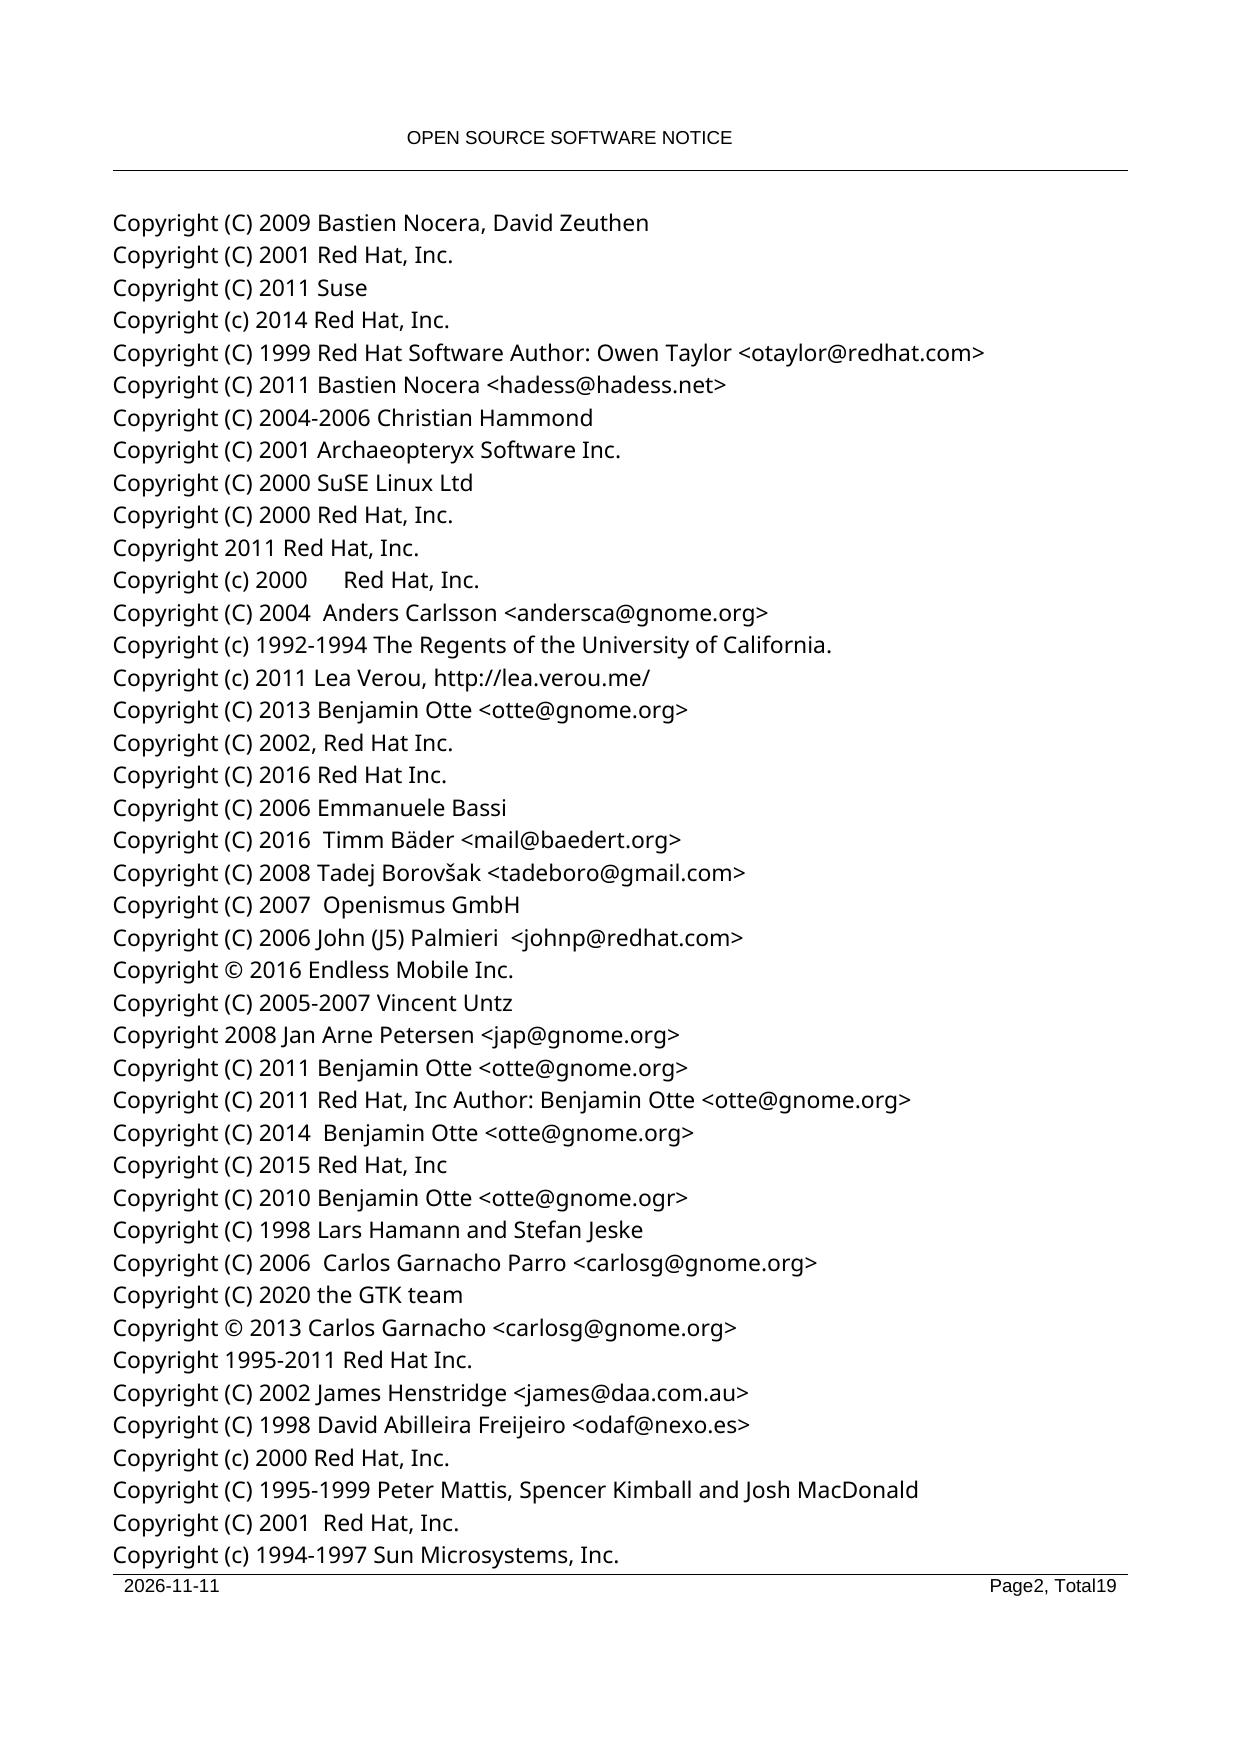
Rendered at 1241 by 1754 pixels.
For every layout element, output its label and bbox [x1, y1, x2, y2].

text [112, 206, 1128, 1571]
